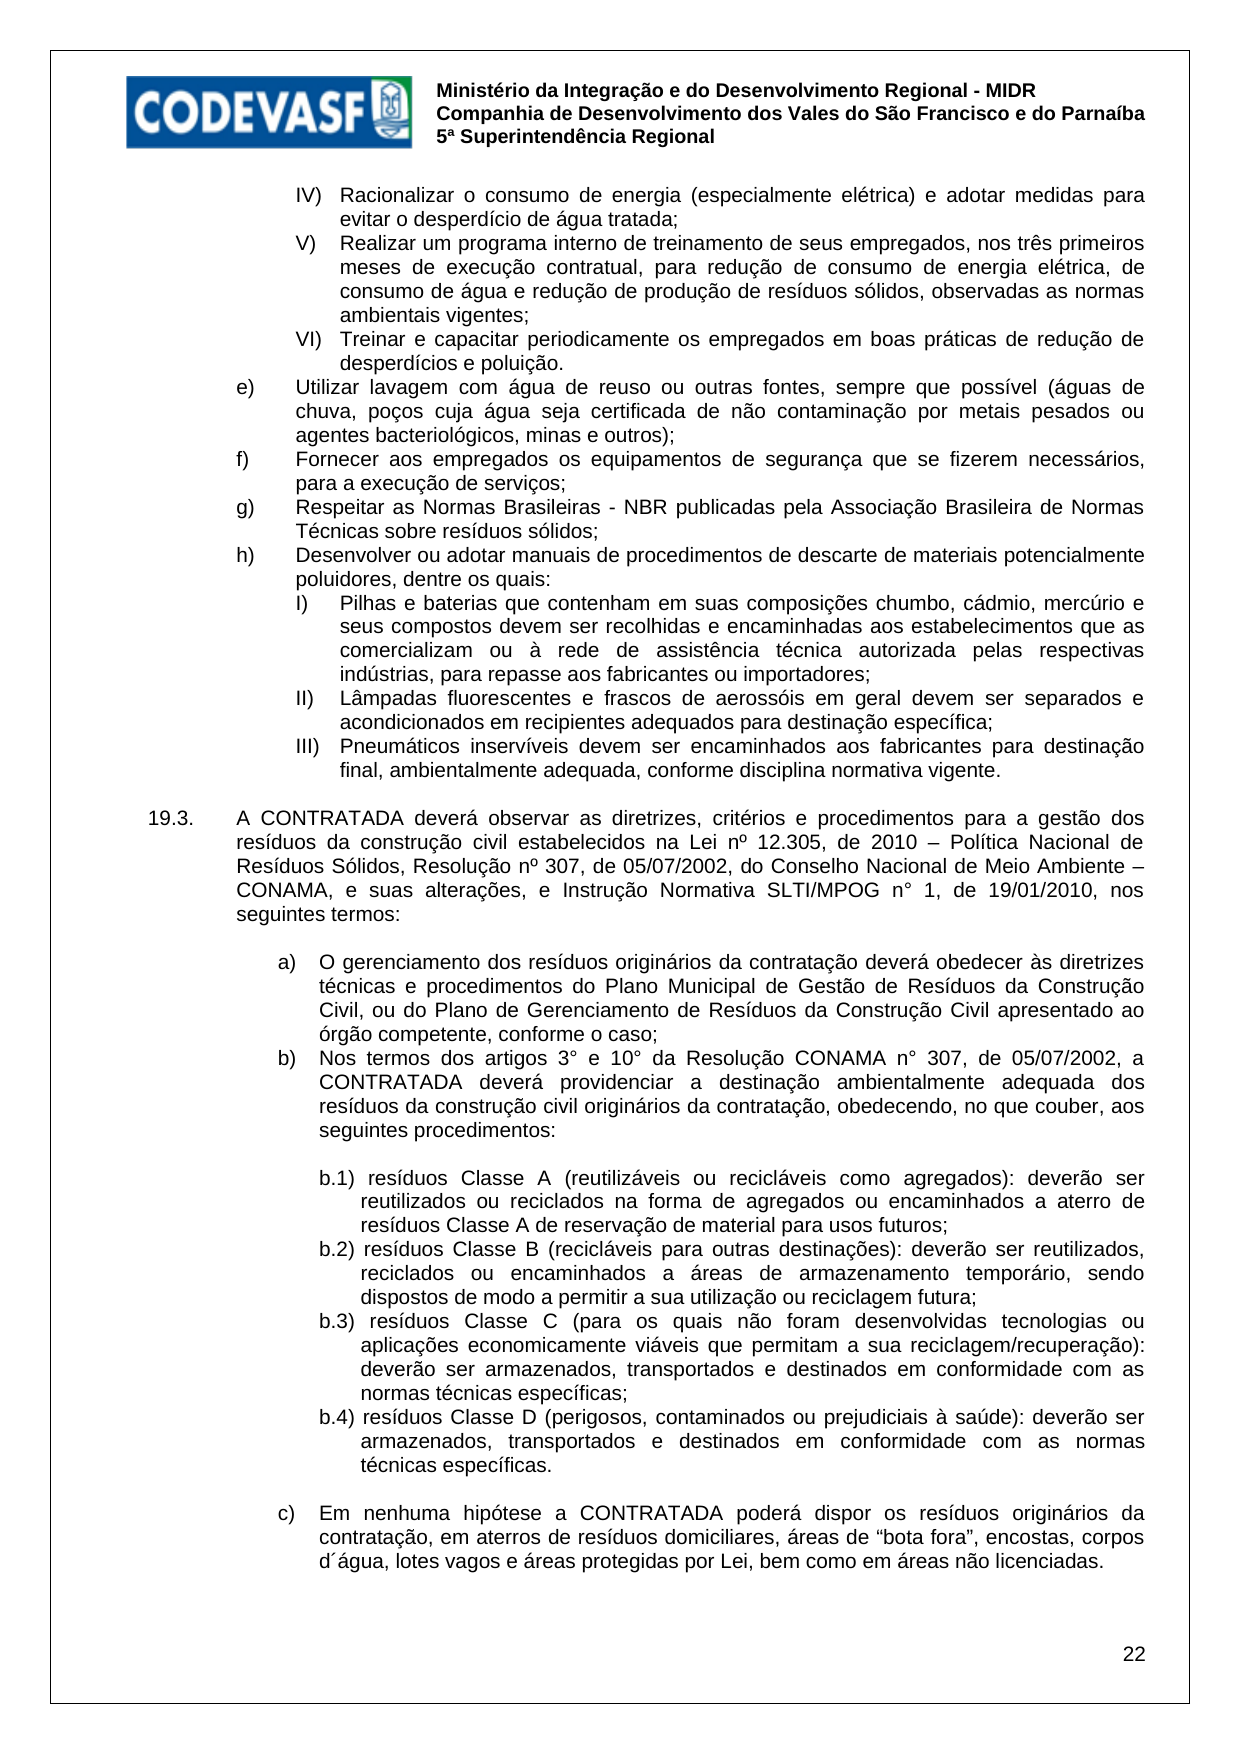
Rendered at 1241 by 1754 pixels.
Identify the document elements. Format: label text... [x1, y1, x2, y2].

list Respeitar as Normas Brasileiras - NBR publicadas pela Associação Brasileira de Normas Técnicas sobre resíduos sólidos; [236, 494, 1146, 542]
list Utilizar lavagem com água de reuso ou outras fontes, sempre que possível (águas de chuva, poços cuja água seja certificada de não contaminação por metais pesados ou agentes bacteriológicos, minas e outros); [236, 375, 1146, 447]
text b.2) resíduos Classe B (recicláveis para outras destinações): deverão ser reutilizados, reciclados ou encaminhados a áreas de armazenamento temporário, sendo dispostos de modo a permitir a sua utilização ou reciclagem futura; [319, 1237, 1146, 1309]
list Realizar um programa interno de treinamento de seus empregados, nos três primeiros meses de execução contratual, para redução de consumo de energia elétrica, de consumo de água e redução de produção de resíduos sólidos, observadas as normas ambientais vigentes; [295, 231, 1146, 327]
picture [126, 76, 414, 151]
list Pilhas e baterias que contenham em suas composições chumbo, cádmio, mercúrio e seus compostos devem ser recolhidas e encaminhadas aos estabelecimentos que as comercializam ou à rede de assistência técnica autorizada pelas respectivas indústrias, para repasse aos fabricantes ou importadores; [295, 590, 1146, 686]
text b.1) resíduos Classe A (reutilizáveis ou recicláveis como agregados): deverão ser reutilizados ou reciclados na forma de agregados ou encaminhados a aterro de resíduos Classe A de reservação de material para usos futuros; [319, 1165, 1146, 1237]
list Pneumáticos inservíveis devem ser encaminhados aos fabricantes para destinação final, ambientalmente adequada, conforme disciplina normativa vigente. [295, 734, 1146, 782]
list O gerenciamento dos resíduos originários da contratação deverá obedecer às diretrizes técnicas e procedimentos do Plano Municipal de Gestão de Resíduos da Construção Civil, ou do Plano de Gerenciamento de Resíduos da Construção Civil apresentado ao órgão competente, conforme o caso; [278, 950, 1146, 1046]
text b.3) resíduos Classe C (para os quais não foram desenvolvidas tecnologias ou aplicações economicamente viáveis que permitam a sua reciclagem/recuperação): deverão ser armazenados, transportados e destinados em conformidade com as normas técnicas específicas; [319, 1309, 1146, 1405]
text b.4) resíduos Classe D (perigosos, contaminados ou prejudiciais à saúde): deverão ser armazenados, transportados e destinados em conformidade com as normas técnicas específicas. [319, 1405, 1146, 1477]
list Lâmpadas fluorescentes e frascos de aerossóis em geral devem ser separados e acondicionados em recipientes adequados para destinação específica; [295, 686, 1146, 734]
subtitle A CONTRATADA deverá observar as diretrizes, critérios e procedimentos para a gestão dos resíduos da construção civil estabelecidos na Lei nº 12.305, de 2010 – Política Nacional de Resíduos Sólidos, Resolução nº 307, de 05/07/2002, do Conselho Nacional de Meio Ambiente – CONAMA, e suas alterações, e Instrução Normativa SLTI/MPOG n° 1, de 19/01/2010, nos seguintes termos: [148, 806, 1146, 926]
list Desenvolver ou adotar manuais de procedimentos de descarte de materiais potencialmente poluidores, dentre os quais: [236, 542, 1146, 590]
list Em nenhuma hipótese a CONTRATADA poderá dispor os resíduos originários da contratação, em aterros de resíduos domiciliares, áreas de “bota fora”, encostas, corpos d´água, lotes vagos e áreas protegidas por Lei, bem como em áreas não licenciadas. [278, 1501, 1146, 1573]
list Nos termos dos artigos 3° e 10° da Resolução CONAMA n° 307, de 05/07/2002, a CONTRATADA deverá providenciar a destinação ambientalmente adequada dos resíduos da construção civil originários da contratação, obedecendo, no que couber, aos seguintes procedimentos: [278, 1046, 1146, 1141]
list Fornecer aos empregados os equipamentos de segurança que se fizerem necessários, para a execução de serviços; [236, 447, 1146, 494]
list Treinar e capacitar periodicamente os empregados em boas práticas de redução de desperdícios e poluição. [295, 327, 1146, 375]
list Racionalizar o consumo de energia (especialmente elétrica) e adotar medidas para evitar o desperdício de água tratada; [295, 183, 1146, 231]
